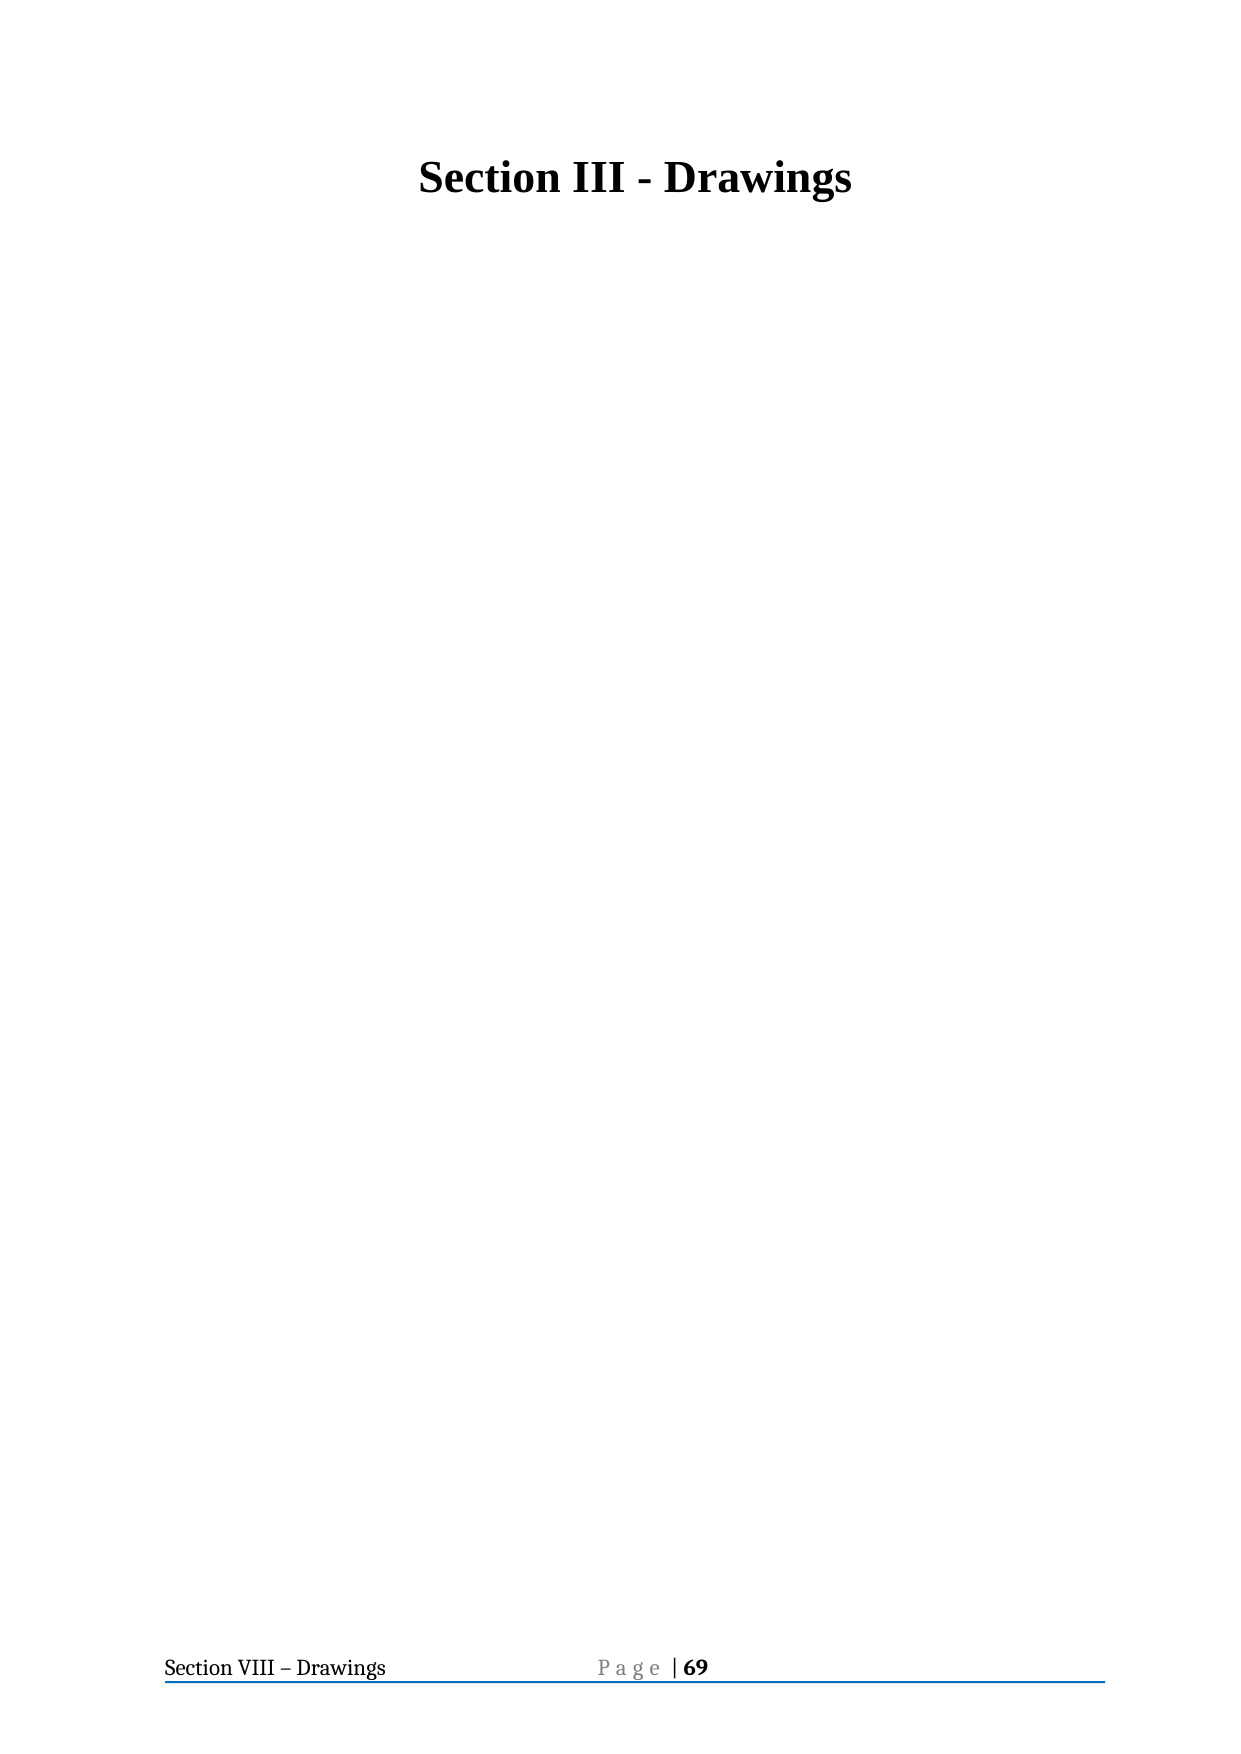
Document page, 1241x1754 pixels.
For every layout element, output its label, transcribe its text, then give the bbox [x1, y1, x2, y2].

subtitle Drawings [165, 150, 1105, 203]
